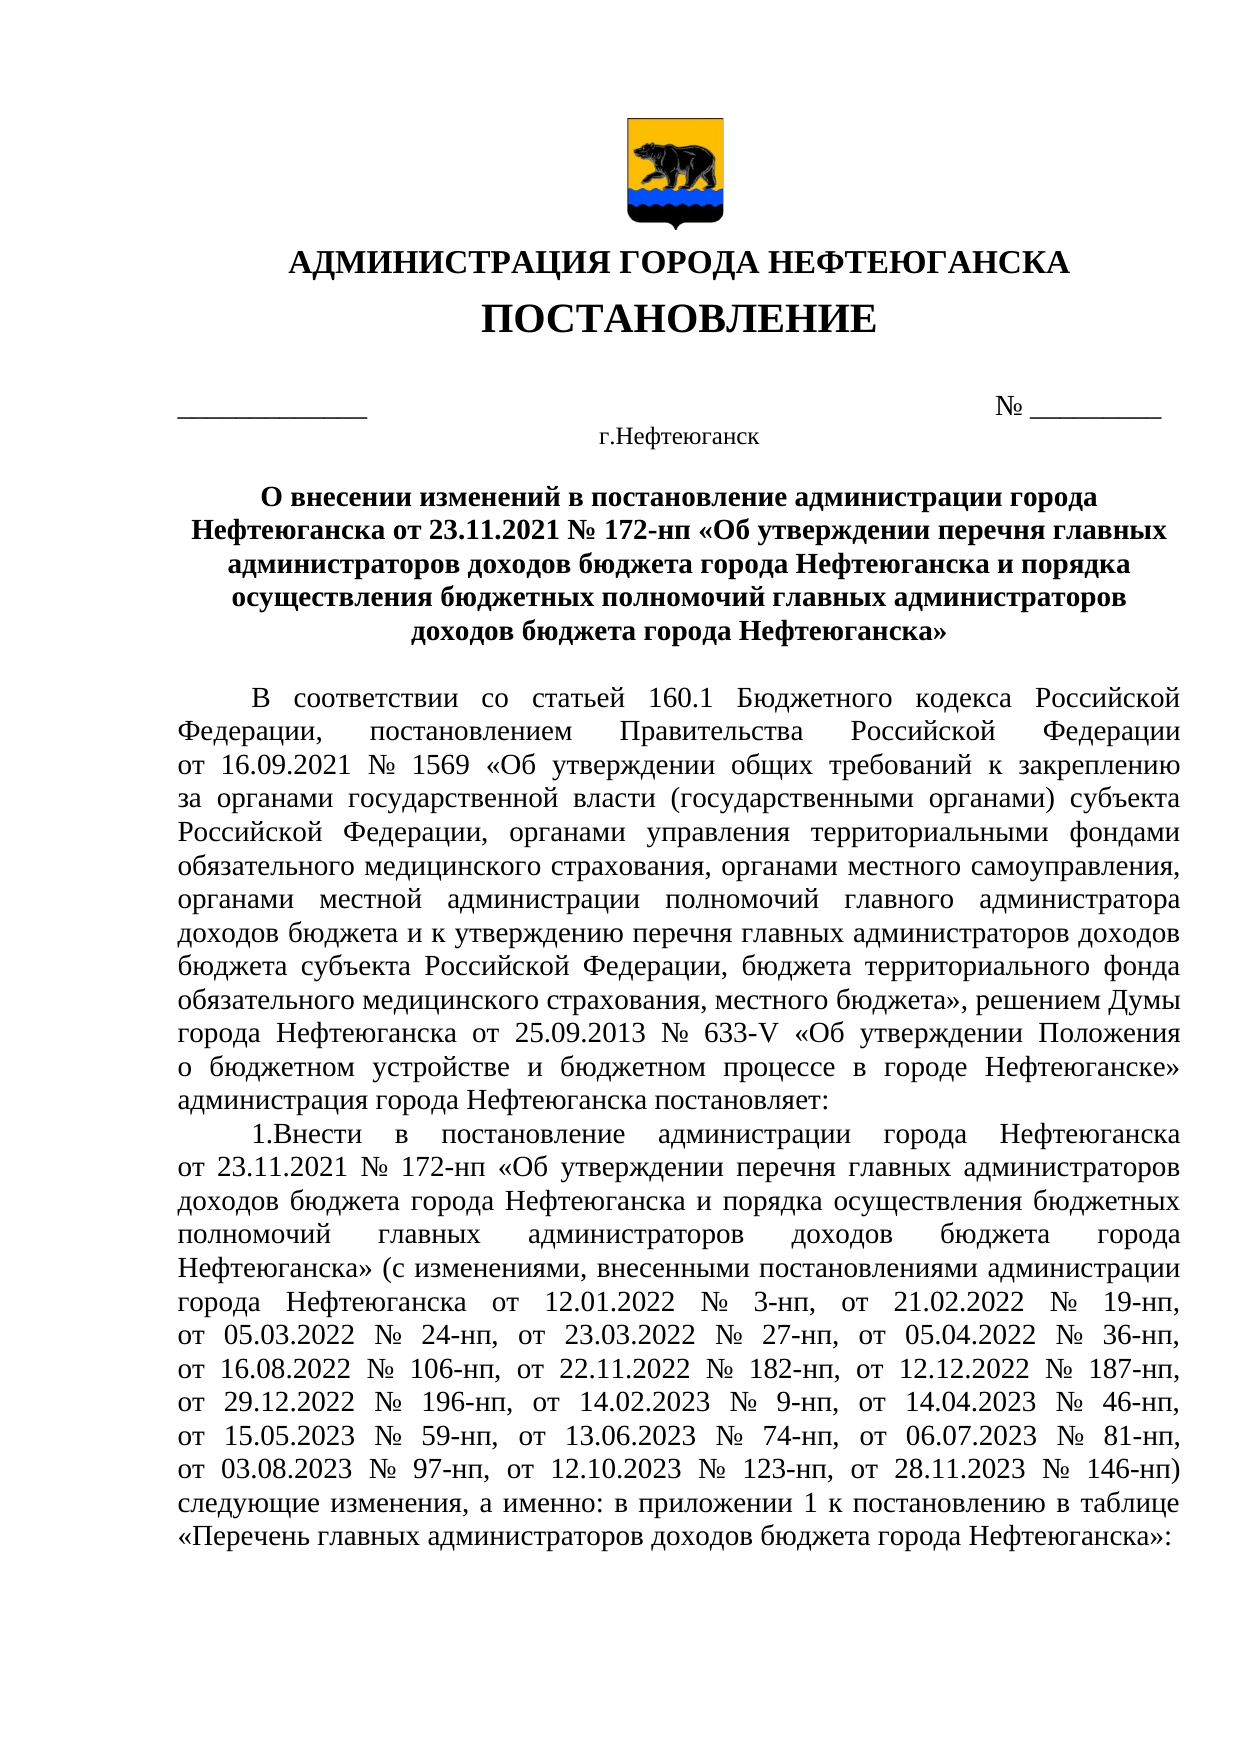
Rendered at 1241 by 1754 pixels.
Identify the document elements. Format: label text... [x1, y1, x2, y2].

text г.Нефтеюганск [177, 421, 1181, 450]
text АДМИНИСТРАЦИЯ ГОРОДА НЕФТЕЮГАНСКА [177, 243, 1181, 281]
text 1.Внести в постановление администрации города Нефтеюганска от 23.11.2021 № 172-нп «Об утверждении перечня главных администраторов доходов бюджета города Нефтеюганска и порядка осуществления бюджетных полномочий главных администраторов доходов бюджета города Нефтеюганска» (с изменениями, внесенными постановлениями администрации города Нефтеюганска от 12.01.2022 № 3-нп, от 21.02.2022 № 19-нп, от 05.03.2022 № 24-нп, от 23.03.2022 № 27-нп, от 05.04.2022 № 36-нп, от 16.08.2022 № 106-нп, от 22.11.2022 № 182-нп, от 12.12.2022 № 187-нп, от 29.12.2022 № 196-нп, от 14.02.2023 № 9-нп, от 14.04.2023 № 46-нп, от 15.05.2023 № 59-нп, от 13.06.2023 № 74-нп, от 06.07.2023 № 81-нп, от 03.08.2023 № 97-нп, от 12.10.2023 № 123-нп, от 28.11.2023 № 146-нп) следующие изменения, а именно: в приложении 1 к постановлению в таблице «Перечень главных администраторов доходов бюджета города Нефтеюганска»: [177, 1116, 1181, 1552]
picture [627, 118, 724, 228]
text _____________ № _________ [177, 388, 1181, 421]
text В соответствии со статьей 160.1 Бюджетного кодекса Российской Федерации, постановлением Правительства Российской Федерации от 16.09.2021 № 1569 «Об утверждении общих требований к закреплению за органами государственной власти (государственными органами) субъекта Российской Федерации, органами управления территориальными фондами обязательного медицинского страхования, органами местного самоуправления, органами местной администрации полномочий главного администратора доходов бюджета и к утверждению перечня главных администраторов доходов бюджета субъекта Российской Федерации, бюджета территориального фонда обязательного медицинского страхования, местного бюджета», решением Думы города Нефтеюганска от 25.09.2013 № 633-V «Об утверждении Положения о бюджетном устройстве и бюджетном процессе в городе Нефтеюганске» администрация города Нефтеюганска постановляет: [177, 680, 1181, 1116]
text ПОСТАНОВЛЕНИЕ [177, 294, 1181, 342]
text О внесении изменений в постановление администрации города Нефтеюганска от 23.11.2021 № 172-нп «Об утверждении перечня главных администраторов доходов бюджета города Нефтеюганска и порядка осуществления бюджетных полномочий главных администраторов доходов бюджета города Нефтеюганска» [177, 479, 1181, 646]
